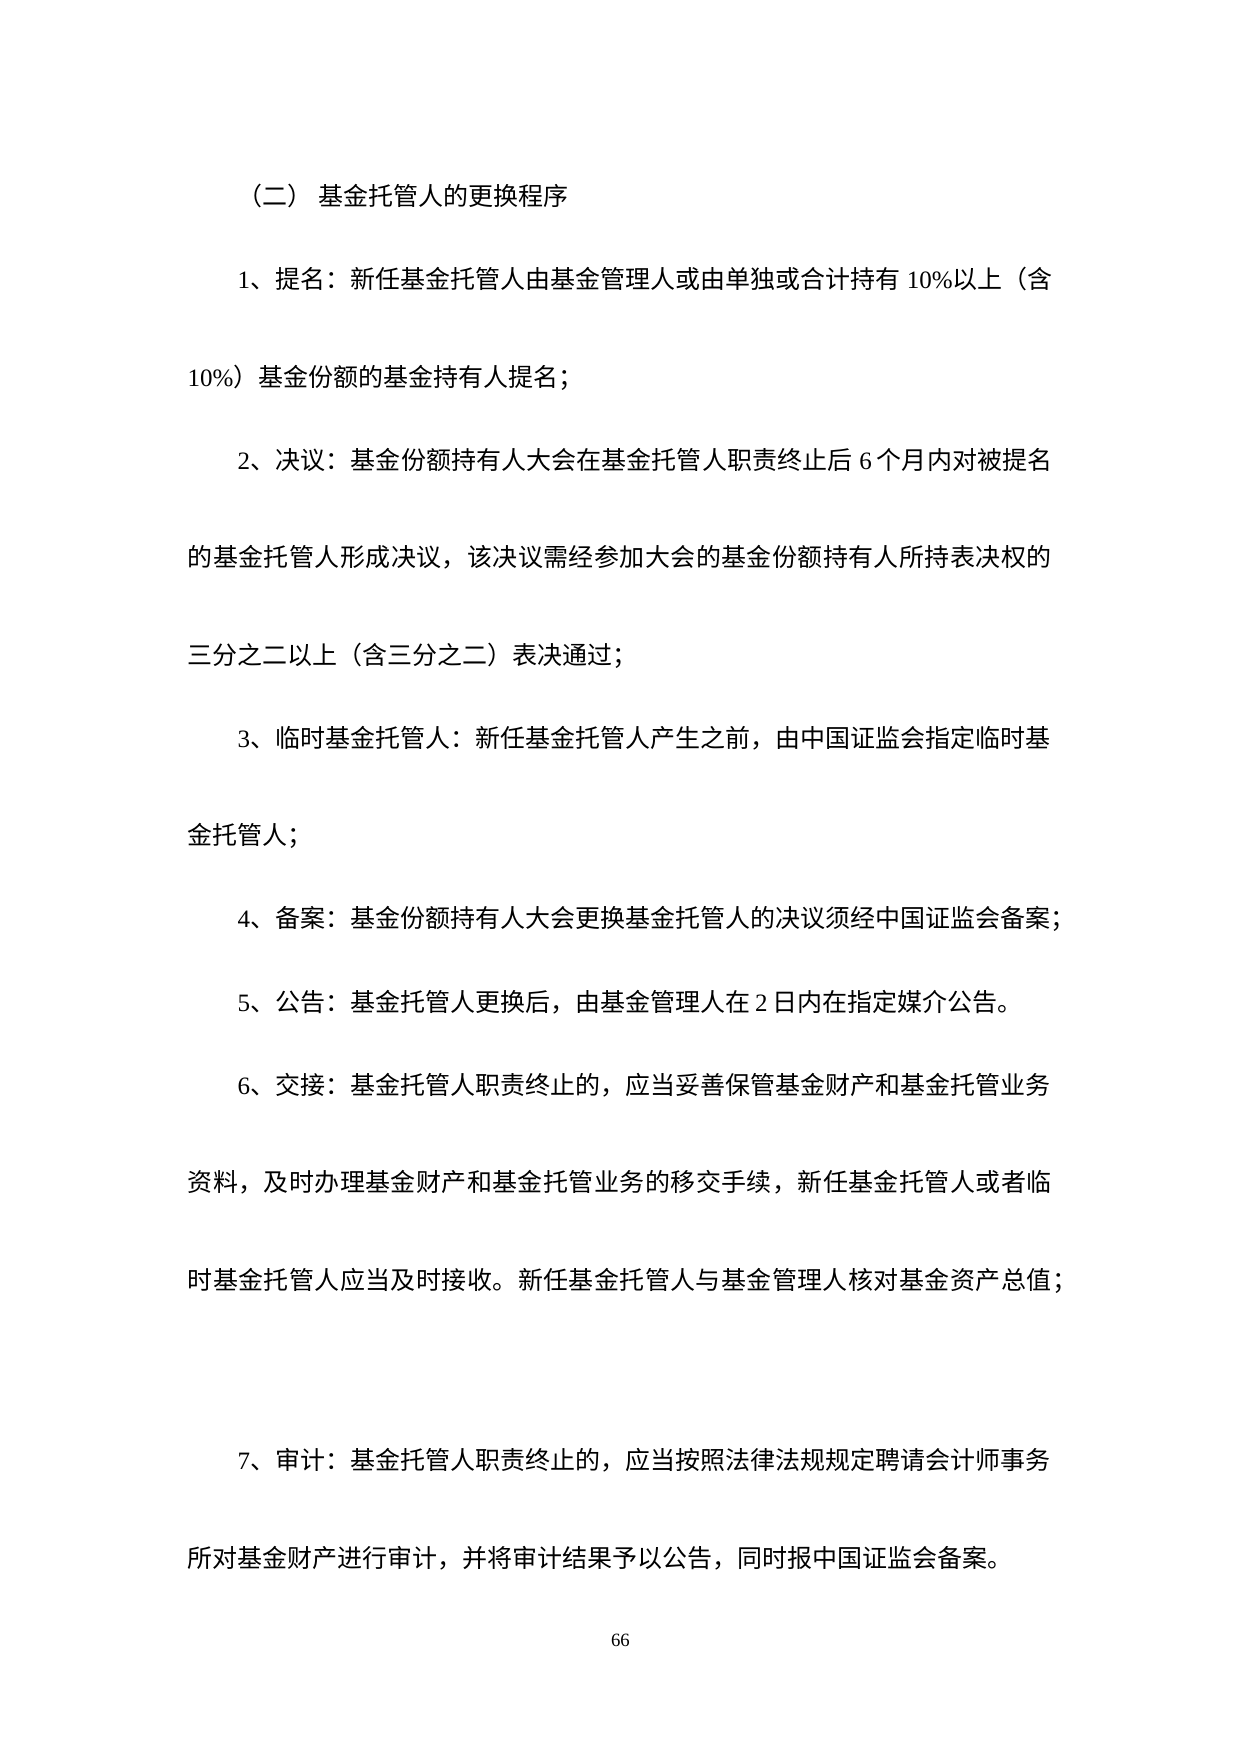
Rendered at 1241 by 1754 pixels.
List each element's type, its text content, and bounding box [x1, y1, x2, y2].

text 6、交接：基金托管人职责终止的，应当妥善保管基金财产和基金托管业务资料，及时办理基金财产和基金托管业务的移交手续，新任基金托管人或者临时基金托管人应当及时接收。新任基金托管人与基金管理人核对基金资产总值； [187, 1051, 1053, 1408]
text 2、决议：基金份额持有人大会在基金托管人职责终止后6个月内对被提名的基金托管人形成决议，该决议需经参加大会的基金份额持有人所持表决权的三分之二以上（含三分之二）表决通过； [187, 426, 1053, 686]
text 5、公告：基金托管人更换后，由基金管理人在2日内在指定媒介公告。 [187, 968, 1053, 1033]
text 4、备案：基金份额持有人大会更换基金托管人的决议须经中国证监会备案； [187, 884, 1053, 949]
text 3、临时基金托管人：新任基金托管人产生之前，由中国证监会指定临时基金托管人； [187, 704, 1053, 866]
text 7、审计：基金托管人职责终止的，应当按照法律法规规定聘请会计师事务所对基金财产进行审计，并将审计结果予以公告，同时报中国证监会备案。 [187, 1426, 1053, 1589]
text （二） 基金托管人的更换程序 [187, 162, 1053, 227]
text 1、提名：新任基金托管人由基金管理人或由单独或合计持有10%以上（含10%）基金份额的基金持有人提名； [187, 245, 1053, 408]
